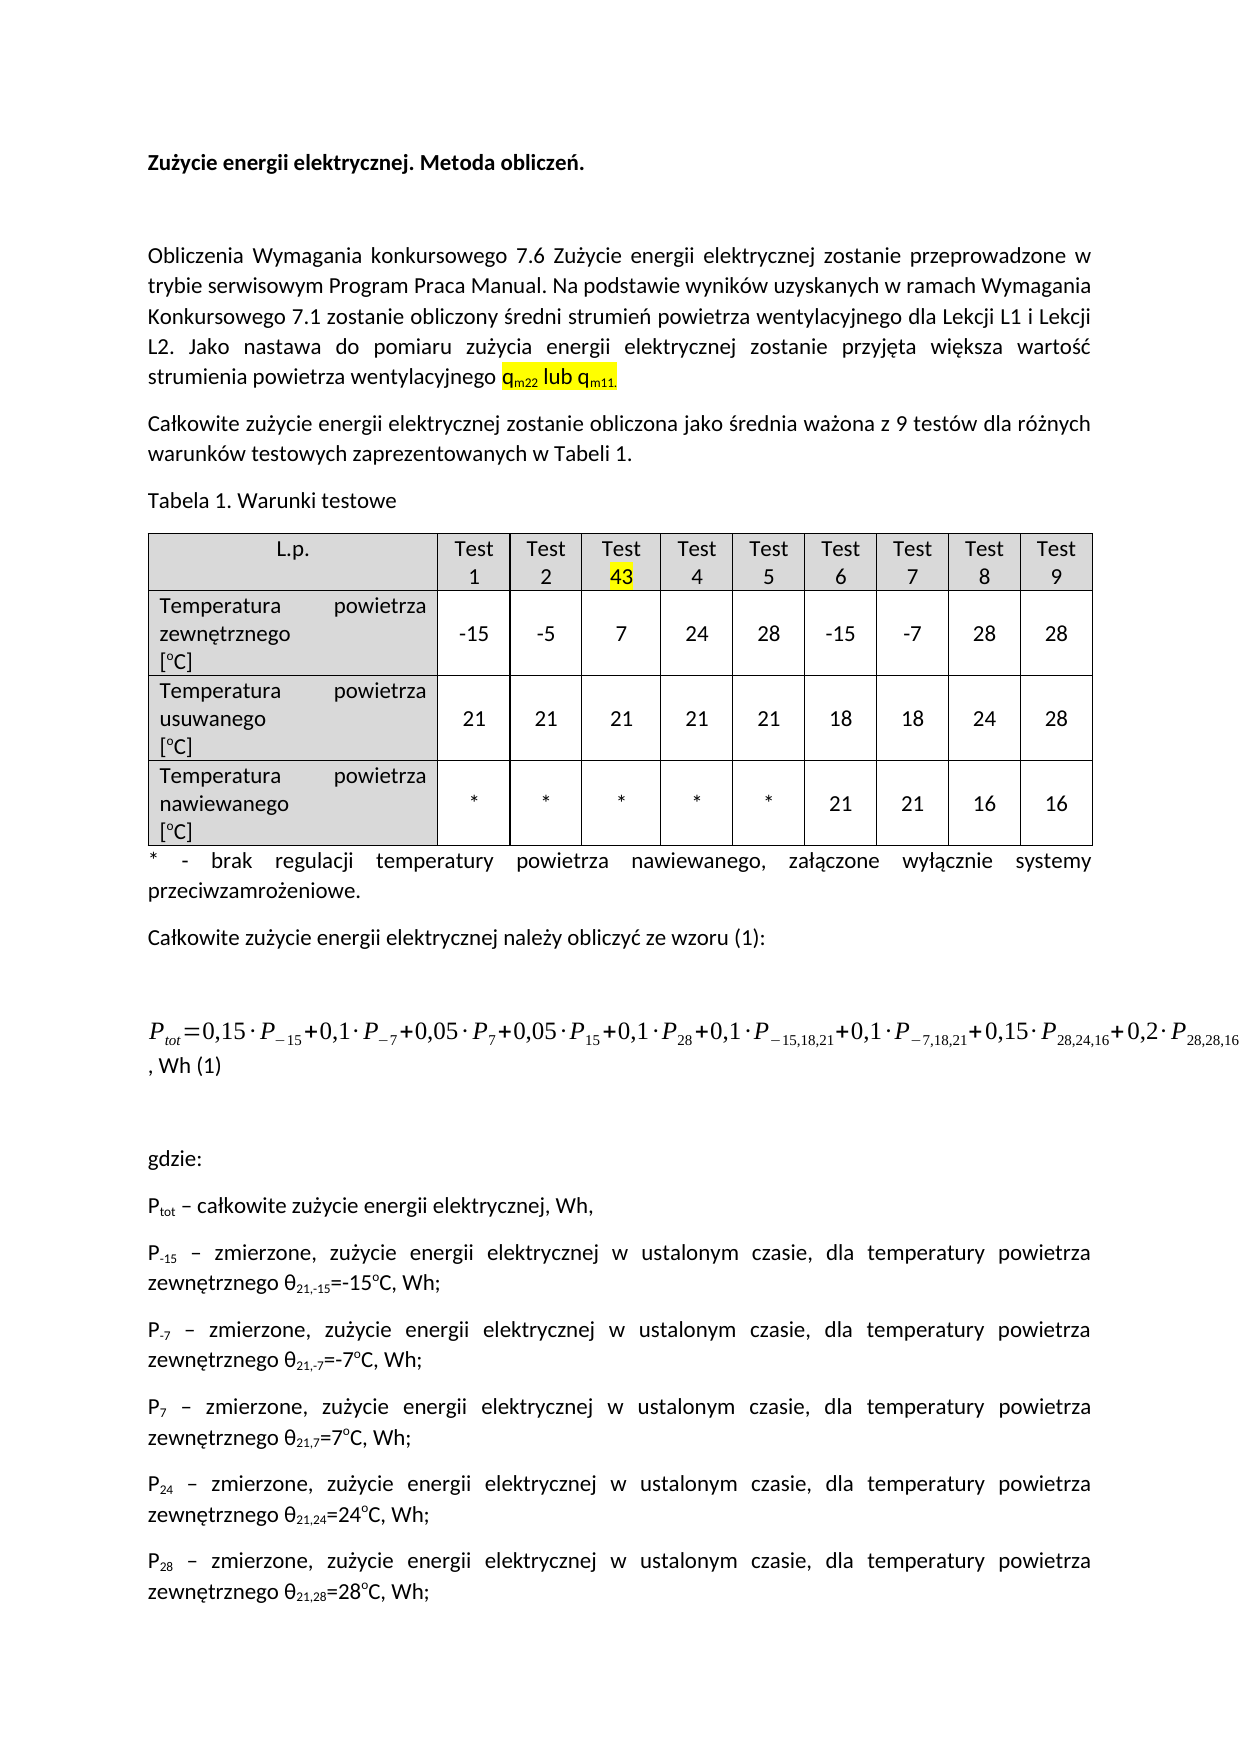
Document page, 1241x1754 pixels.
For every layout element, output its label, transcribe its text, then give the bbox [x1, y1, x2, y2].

text Całkowite zużycie energii elektrycznej zostanie obliczona jako średnia ważona z 9 testów dla różnych warunków testowych zaprezentowanych w Tabeli 1. [148, 409, 1093, 467]
table_cell Temperatura powietrza zewnętrznego [oC] [149, 591, 437, 675]
text Obliczenia Wymagania konkursowego 7.6 Zużycie energii elektrycznej zostanie przeprowadzone w trybie serwisowym Program Praca Manual. Na podstawie wyników uzyskanych w ramach Wymagania Konkursowego 7.1 zostanie obliczony średni strumień powietrza wentylacyjnego dla Lekcji L1 i Lekcji L2. Jako nastawa do pomiaru zużycia energii elektrycznej zostanie przyjęta większa wartość strumienia powietrza wentylacyjnego qm22 lub qm11. [148, 241, 1093, 390]
table_header Test 4 [661, 534, 732, 590]
text Tabela 1. Warunki testowe [148, 486, 1093, 514]
table_cell 21 [582, 676, 660, 760]
table_cell * [733, 761, 804, 845]
table_cell 18 [805, 676, 876, 760]
table_cell Temperatura powietrza usuwanego [oC] [149, 676, 437, 760]
text gdzie: [148, 1144, 1093, 1173]
table_cell 24 [949, 676, 1020, 760]
text Zużycie energii elektrycznej. Metoda obliczeń. [148, 148, 1093, 176]
table_cell 7 [582, 591, 660, 675]
table_header Test 5 [733, 534, 804, 590]
table_cell 21 [438, 676, 509, 760]
table_header Test 1 [438, 534, 509, 590]
text P24 – zmierzone, zużycie energii elektrycznej w ustalonym czasie, dla temperatury powietrza zewnętrznego θ21,24=24oC, Wh; [148, 1469, 1093, 1528]
table_header Test 2 [511, 534, 581, 590]
text Ptot – całkowite zużycie energii elektrycznej, Wh, [148, 1191, 1093, 1219]
table_cell 16 [1021, 761, 1092, 845]
table_cell 16 [949, 761, 1020, 845]
text P28 – zmierzone, zużycie energii elektrycznej w ustalonym czasie, dla temperatury powietrza zewnętrznego θ21,28=28oC, Wh; [148, 1547, 1093, 1605]
table_cell 28 [1021, 591, 1092, 675]
table_header Test 9 [1021, 534, 1092, 590]
table_cell 21 [877, 761, 948, 845]
table_cell 28 [949, 591, 1020, 675]
table_cell -5 [511, 591, 581, 675]
table_cell 21 [661, 676, 732, 760]
table_cell -15 [805, 591, 876, 675]
table_cell * [438, 761, 509, 845]
table_cell 21 [511, 676, 581, 760]
text Całkowite zużycie energii elektrycznej należy obliczyć ze wzoru (1): [148, 923, 1093, 952]
table_cell 21 [733, 676, 804, 760]
table_cell -7 [877, 591, 948, 675]
text , Wh (1) [148, 1017, 1093, 1079]
text P-15 – zmierzone, zużycie energii elektrycznej w ustalonym czasie, dla temperatury powietrza zewnętrznego θ21,-15=-15oC, Wh; [148, 1238, 1093, 1297]
table_cell * [661, 761, 732, 845]
table_cell * [582, 761, 660, 845]
table_cell Temperatura powietrza nawiewanego [oC] [149, 761, 437, 845]
table_header Test 43 [582, 534, 660, 590]
table_header Test 7 [877, 534, 948, 590]
table_cell * [511, 761, 581, 845]
table_header Test 8 [949, 534, 1020, 590]
table_header Test 6 [805, 534, 876, 590]
text P7 – zmierzone, zużycie energii elektrycznej w ustalonym czasie, dla temperatury powietrza zewnętrznego θ21,7=7oC, Wh; [148, 1392, 1093, 1451]
table_cell 21 [805, 761, 876, 845]
table_cell -15 [438, 591, 509, 675]
text * - brak regulacji temperatury powietrza nawiewanego, załączone wyłącznie systemy przeciwzamrożeniowe. [148, 846, 1093, 905]
table_cell 28 [1021, 676, 1092, 760]
table_cell 24 [661, 591, 732, 675]
table_cell 18 [877, 676, 948, 760]
table_cell 28 [733, 591, 804, 675]
table_header L.p. [149, 534, 437, 590]
text P-7 – zmierzone, zużycie energii elektrycznej w ustalonym czasie, dla temperatury powietrza zewnętrznego θ21,-7=-7oC, Wh; [148, 1315, 1093, 1374]
